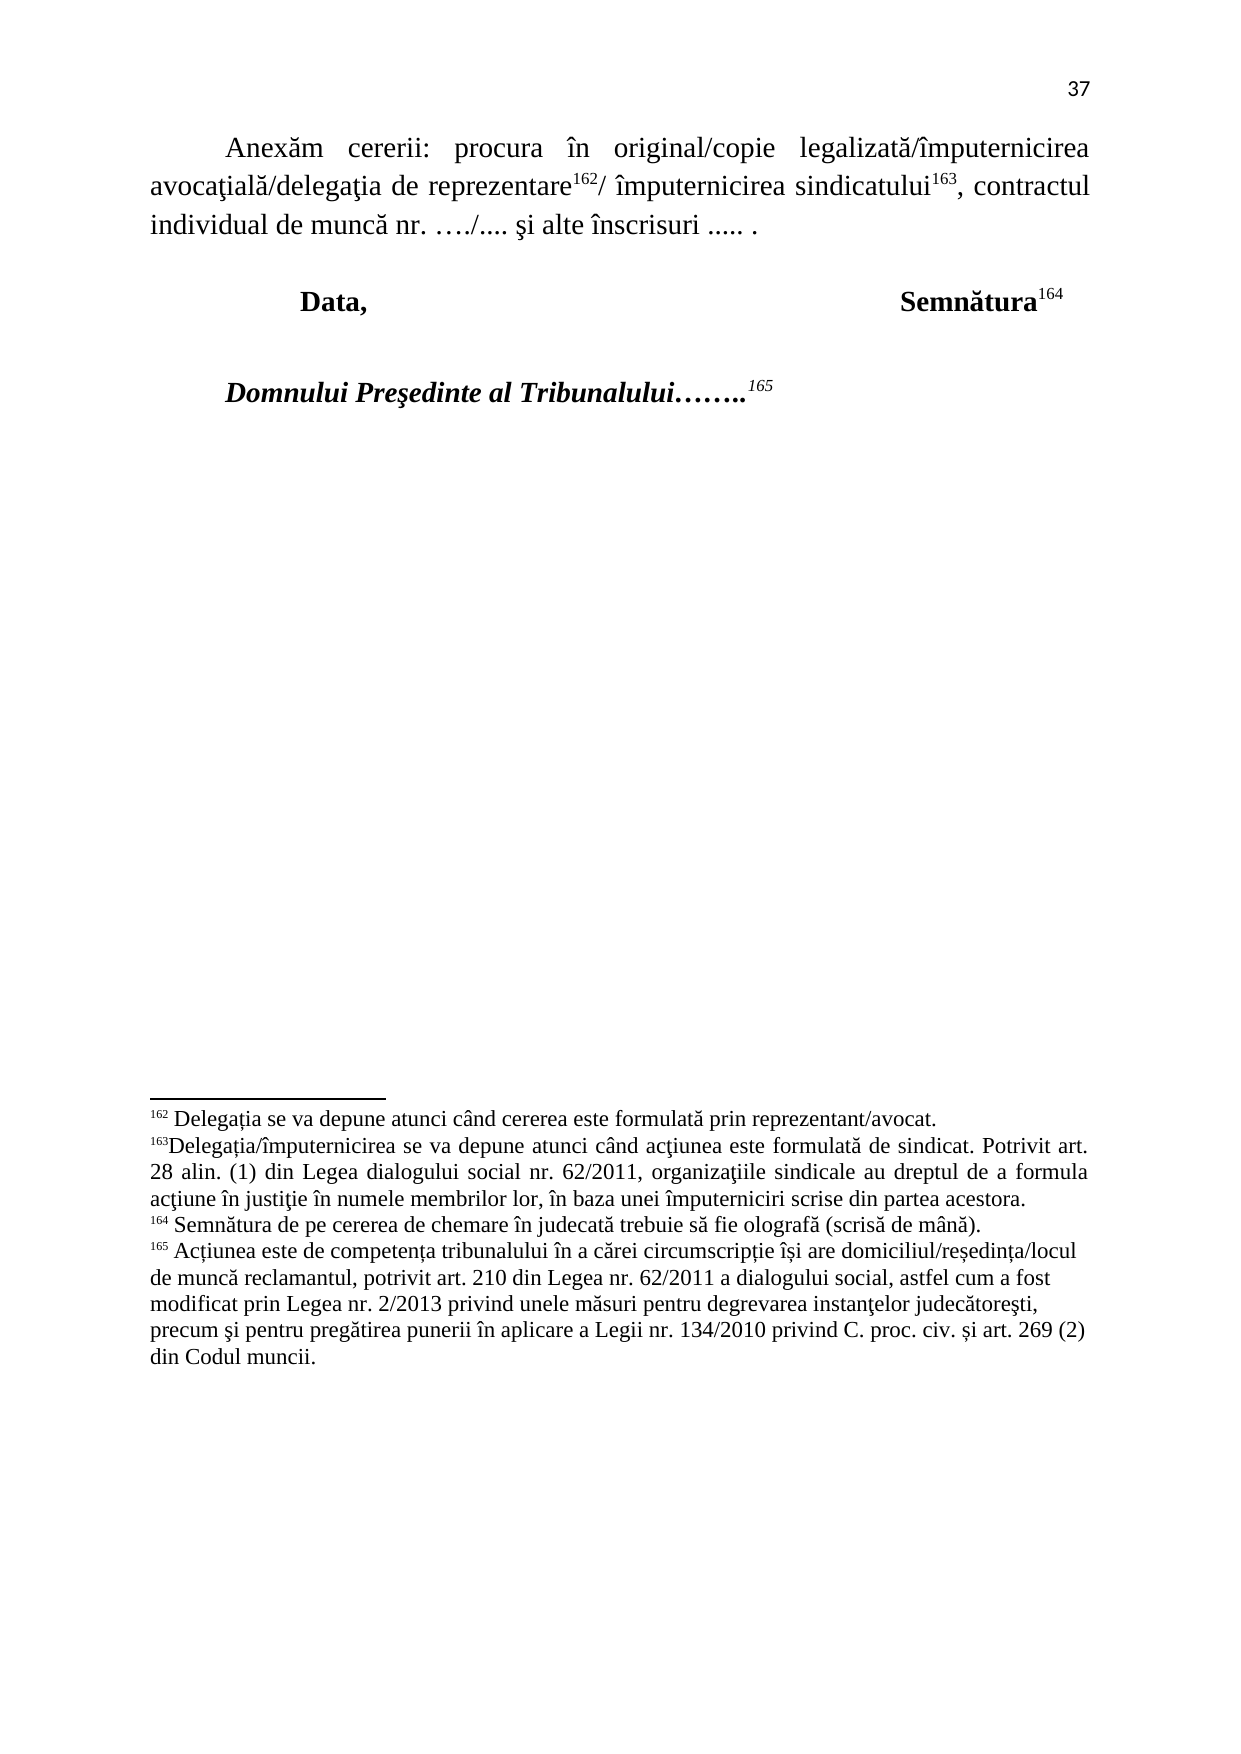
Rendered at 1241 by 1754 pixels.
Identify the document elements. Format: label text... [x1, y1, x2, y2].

text Anexăm cererii: procura în original/copie legalizată/împuternicirea avocaţială/delegaţia de reprezentare/ împuternicirea sindicatului, contractul individual de muncă nr. …./.... şi alte înscrisuri ..... . [150, 130, 1090, 241]
text Data, Semnătura [225, 284, 1090, 318]
text Domnului Preşedinte al Tribunalului…….. [150, 376, 1090, 409]
